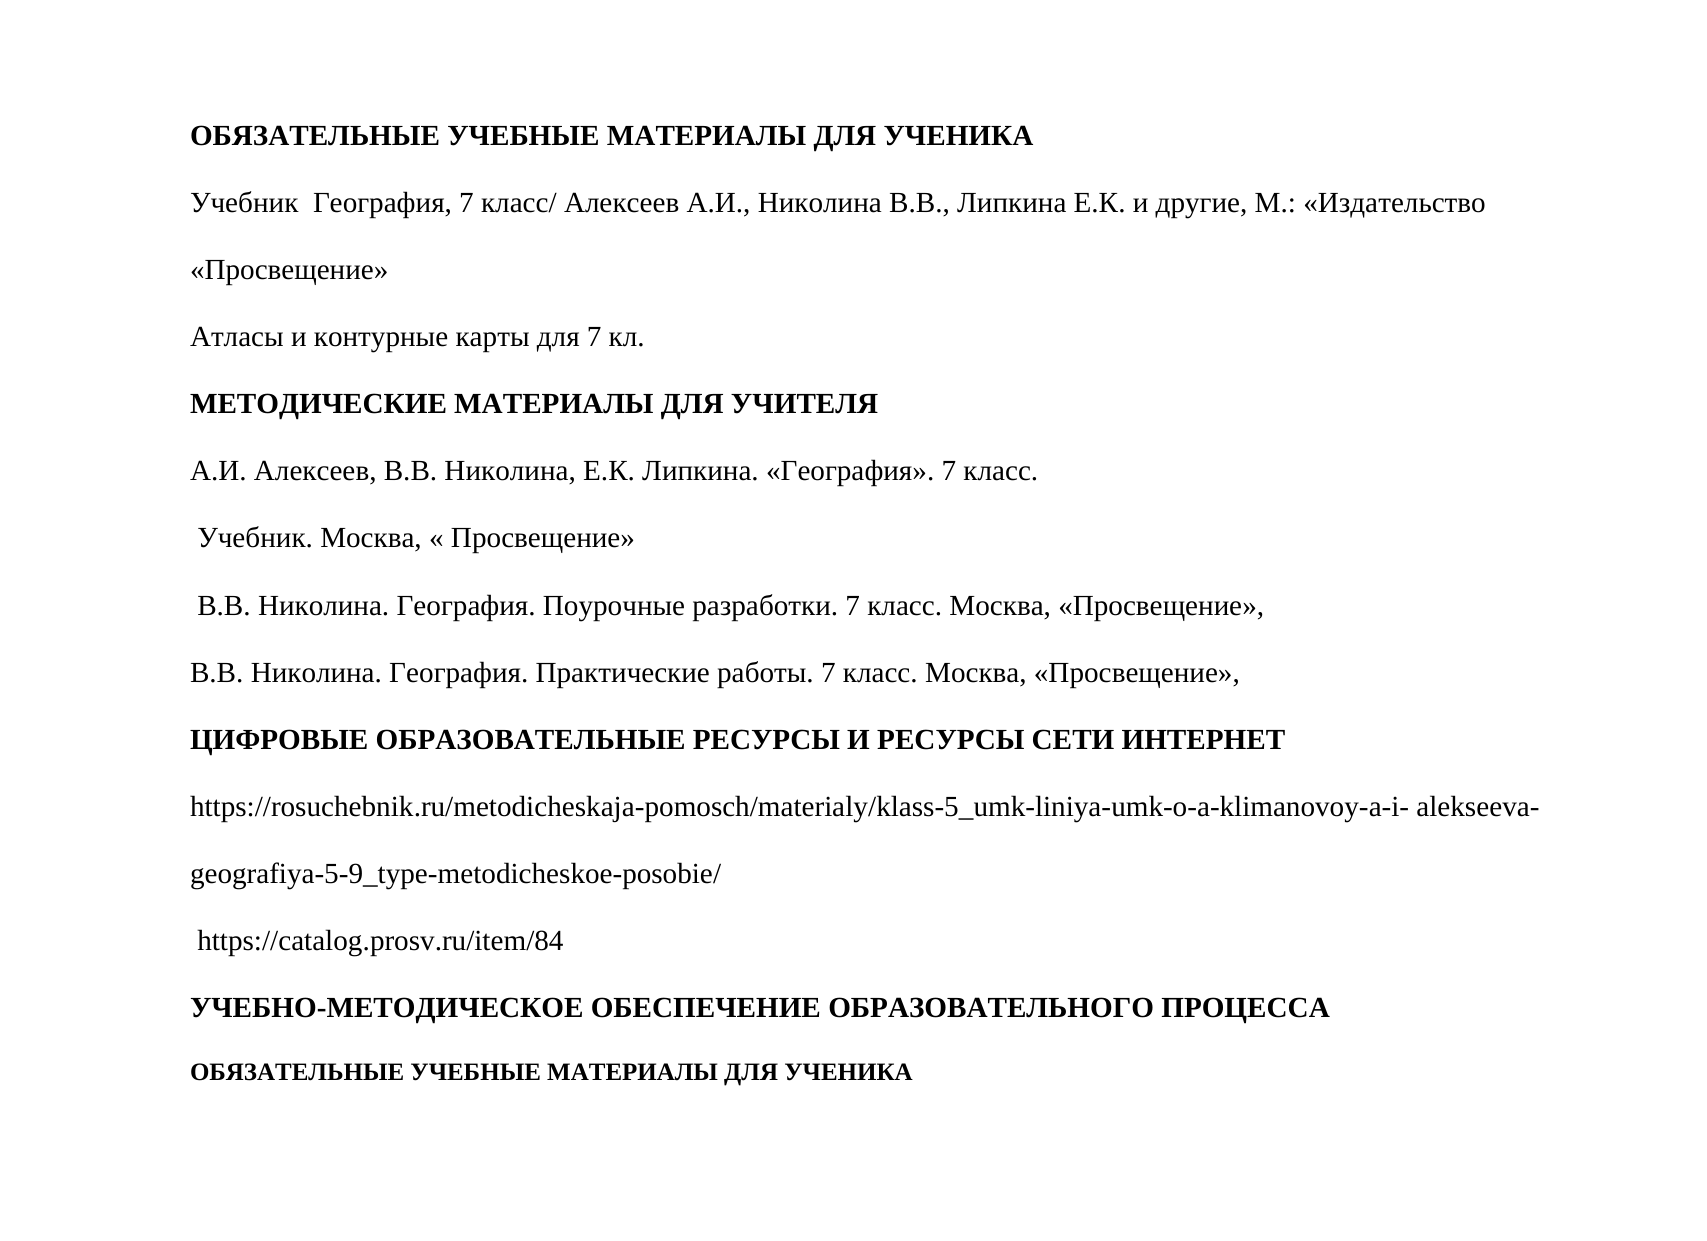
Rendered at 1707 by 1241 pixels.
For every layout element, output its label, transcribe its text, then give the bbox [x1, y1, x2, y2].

text ОБЯЗАТЕЛЬНЫЕ УЧЕБНЫЕ МАТЕРИАЛЫ ДЛЯ УЧЕНИКА [190, 1057, 1618, 1086]
text ОБЯЗАТЕЛЬНЫЕ УЧЕБНЫЕ МАТЕРИАЛЫ ДЛЯ УЧЕНИКА [190, 118, 1618, 152]
text А.И. Алексеев, В.В. Николина, Е.К. Липкина. «География». 7 класс. Учебник. Москва, « Просвещение» В.В. Николина. География. Поурочные разработки. 7 класс. Москва, «Просвещение», В.В. Николина. География. Практические работы. 7 класс. Москва, «Просвещение», ЦИФРОВЫЕ ОБРАЗОВАТЕЛЬНЫЕ РЕСУРСЫ И РЕСУРСЫ СЕТИ ИНТЕРНЕТ [190, 453, 1618, 755]
text ​​‌https://rosuchebnik.ru/metodicheskaja-pomosch/materialy/klass-5_umk-liniya-umk-o-a-klimanovoy-a-i- alekseeva-geografiya-5-9_type-metodicheskoe-posobie/ https://catalog.prosv.ru/item/84 [190, 789, 1618, 957]
text Учебник География, 7 класс/ Алексеев А.И., Николина В.В., Липкина Е.К. и другие, М.: «Издательство «Просвещение»‌​ [190, 185, 1618, 286]
text УЧЕБНО-МЕТОДИЧЕСКОЕ ОБЕСПЕЧЕНИЕ ОБРАЗОВАТЕЛЬНОГО ПРОЦЕССА [190, 990, 1618, 1024]
text МЕТОДИЧЕСКИЕ МАТЕРИАЛЫ ДЛЯ УЧИТЕЛЯ [190, 386, 1618, 420]
text ​‌Атласы и контурные карты для 7 кл.‌ [190, 319, 1618, 353]
